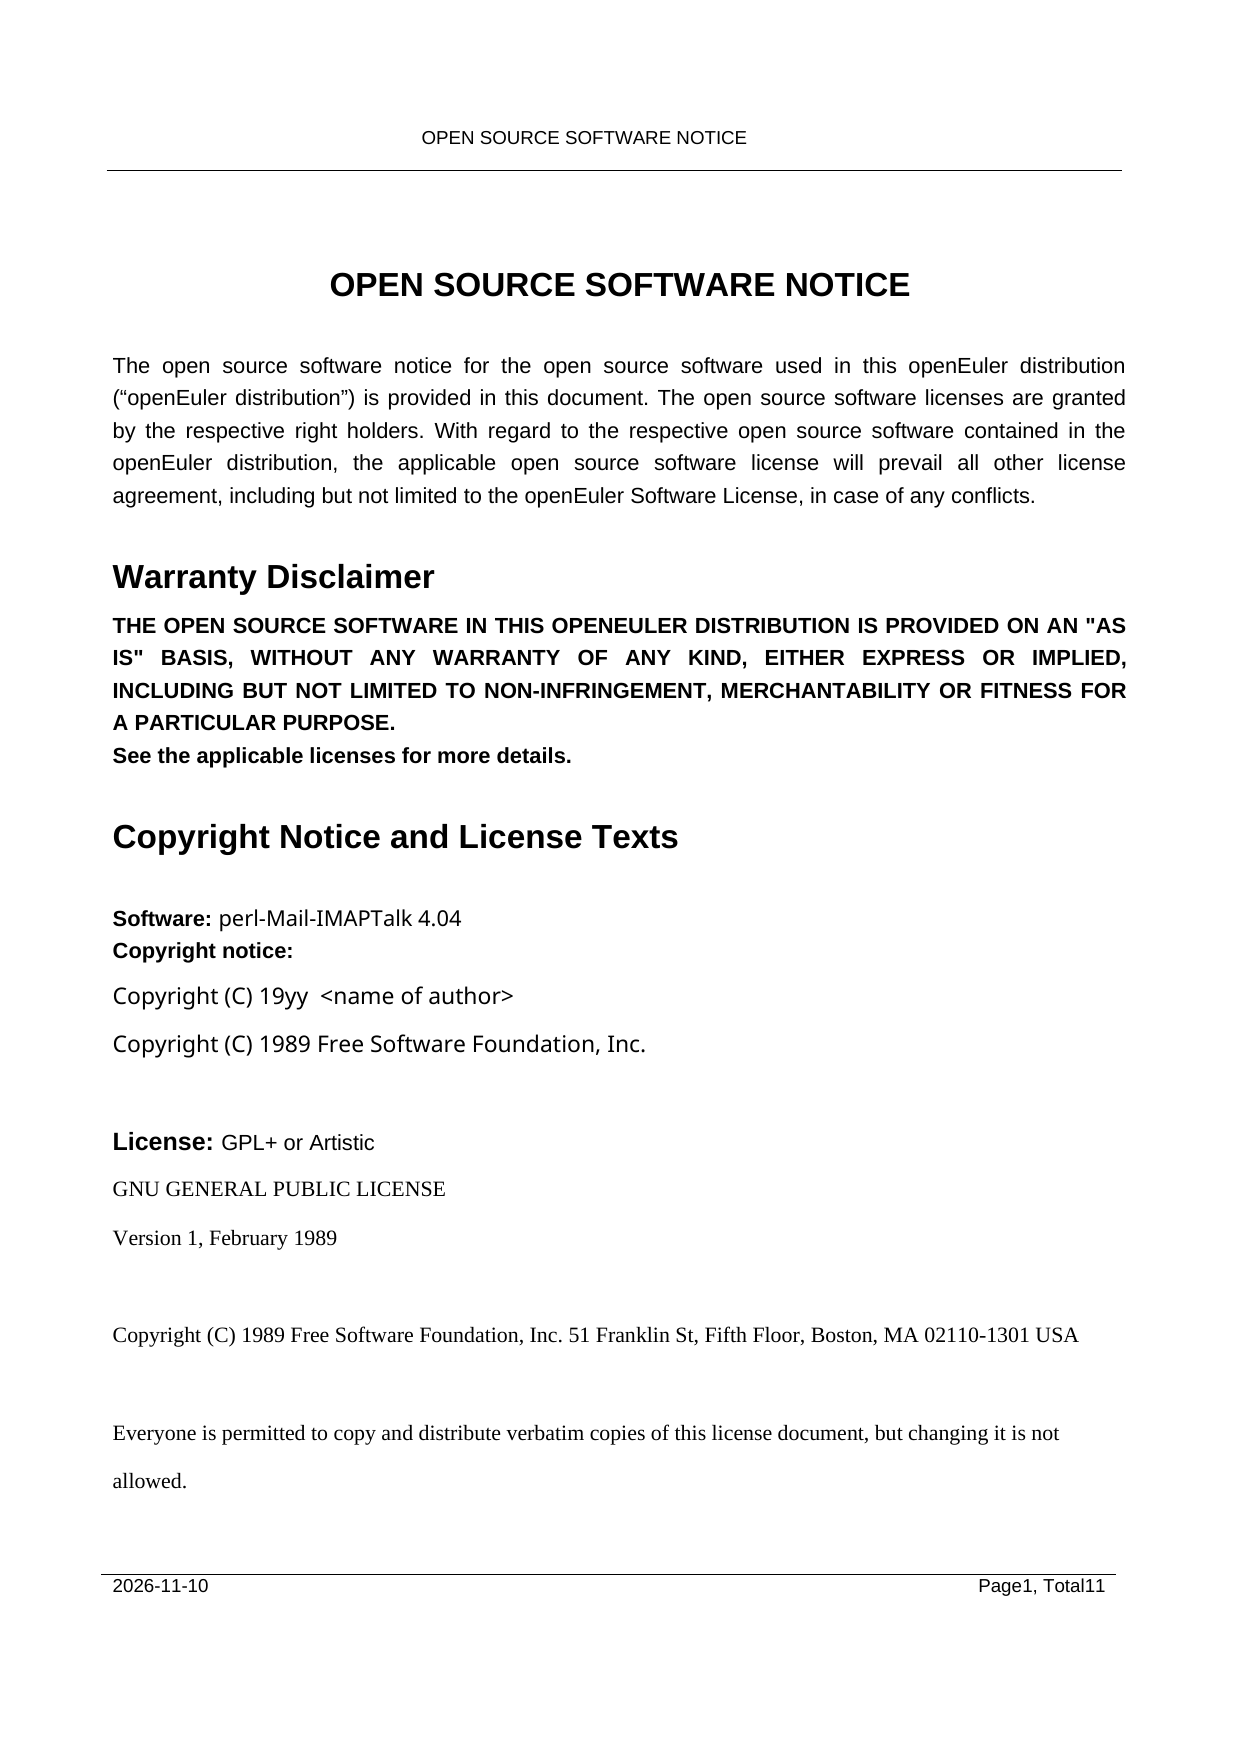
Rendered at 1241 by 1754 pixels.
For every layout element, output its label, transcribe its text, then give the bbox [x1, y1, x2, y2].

text Software: perl-Mail-IMAPTalk 4.04 [112, 901, 1128, 934]
text OPEN SOURCE SOFTWARE NOTICE [112, 251, 1128, 316]
text Copyright notice: [112, 934, 1128, 966]
text Warranty Disclaimer [112, 544, 1128, 609]
text License: GPL+ or Artistic [112, 1125, 1128, 1158]
text Copyright (C) 19yy <name of author> Copyright (C) 1989 Free Software Foundation, Inc. [112, 979, 1128, 1109]
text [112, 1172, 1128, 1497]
text Copyright Notice and License Texts [112, 804, 1128, 869]
text THE OPEN SOURCE SOFTWARE IN THIS OPENEULER DISTRIBUTION IS PROVIDED ON AN "AS IS" BASIS, WITHOUT ANY WARRANTY OF ANY KIND, EITHER EXPRESS OR IMPLIED, INCLUDING BUT NOT LIMITED TO NON-INFRINGEMENT, MERCHANTABILITY OR FITNESS FOR A PARTICULAR PURPOSE. See the applicable licenses for more details. [112, 609, 1128, 771]
text The open source software notice for the open source software used in this openEuler distribution (“openEuler distribution”) is provided in this document. The open source software licenses are granted by the respective right holders. With regard to the respective open source software contained in the openEuler distribution, the applicable open source software license will prevail all other license agreement, including but not limited to the openEuler Software License, in case of any conflicts. [112, 349, 1128, 511]
